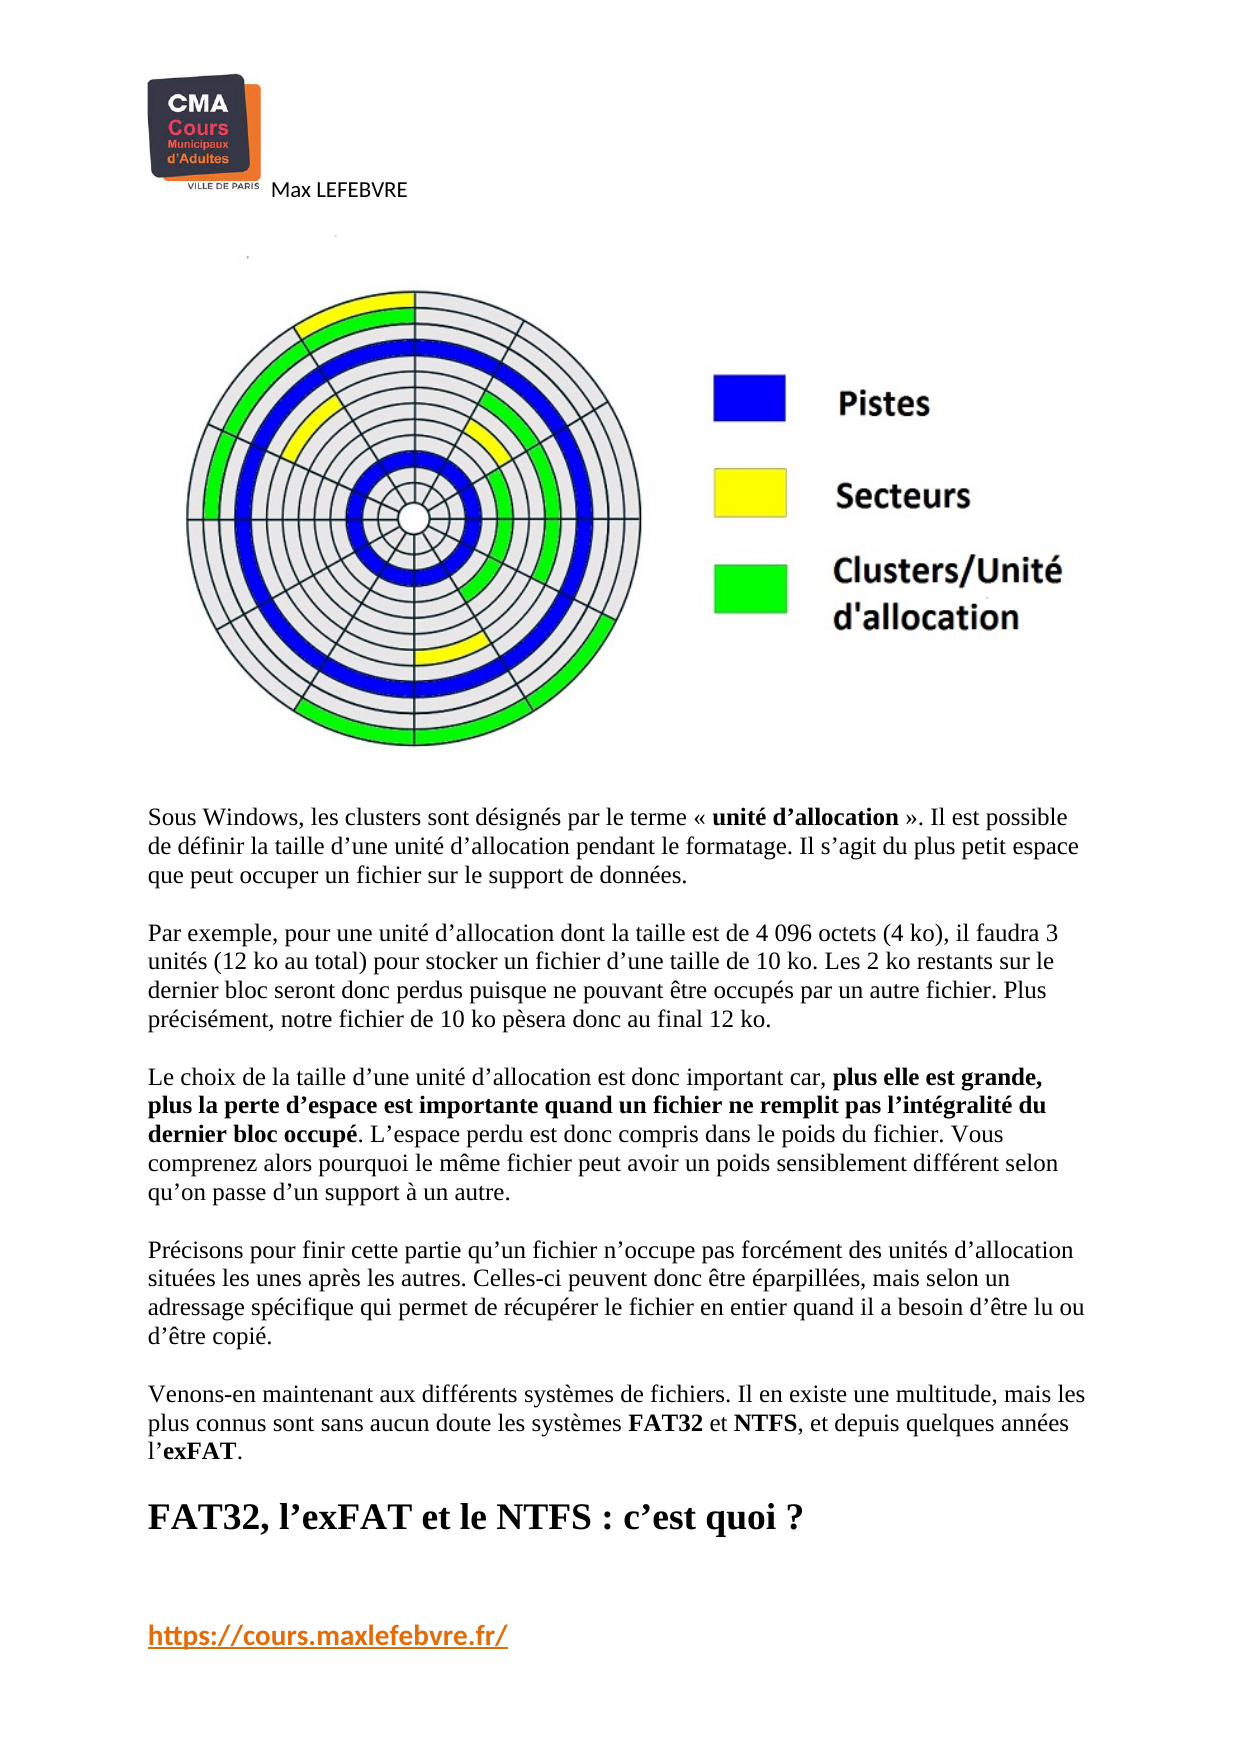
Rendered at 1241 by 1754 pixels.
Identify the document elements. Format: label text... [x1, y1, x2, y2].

text FAT32, l’exFAT et le NTFS : c’est quoi ? [148, 1494, 1093, 1537]
picture [147, 73, 266, 198]
text Le choix de la taille d’une unité d’allocation est donc important car, plus elle est grande, plus la perte d’espace est importante quand un fichier ne remplit pas l’intégralité du dernier bloc occupé. L’espace perdu est donc compris dans le poids du fichier. Vous comprenez alors pourquoi le même fichier peut avoir un poids sensiblement différent selon qu’on passe d’un support à un autre. [148, 1062, 1093, 1206]
picture [147, 203, 1160, 774]
text Par exemple, pour une unité d’allocation dont la taille est de 4 096 octets (4 ko), il faudra 3 unités (12 ko au total) pour stocker un fichier d’une taille de 10 ko. Les 2 ko restants sur le dernier bloc seront donc perdus puisque ne pouvant être occupés par un autre fichier. Plus précisément, notre fichier de 10 ko pèsera donc au final 12 ko. [148, 918, 1093, 1033]
text Venons-en maintenant aux différents systèmes de fichiers. Il en existe une multitude, mais les plus connus sont sans aucun doute les systèmes FAT32 et NTFS, et depuis quelques années l’exFAT. [148, 1379, 1093, 1465]
text Sous Windows, les clusters sont désignés par le terme « unité d’allocation ». Il est possible de définir la taille d’une unité d’allocation pendant le formatage. Il s’agit du plus petit espace que peut occuper un fichier sur le support de données. [148, 802, 1093, 888]
text Précisons pour finir cette partie qu’un fichier n’occupe pas forcément des unités d’allocation situées les unes après les autres. Celles-ci peuvent donc être éparpillées, mais selon un adressage spécifique qui permet de récupérer le fichier en entier quand il a besoin d’être lu ou d’être copié. [148, 1235, 1093, 1350]
